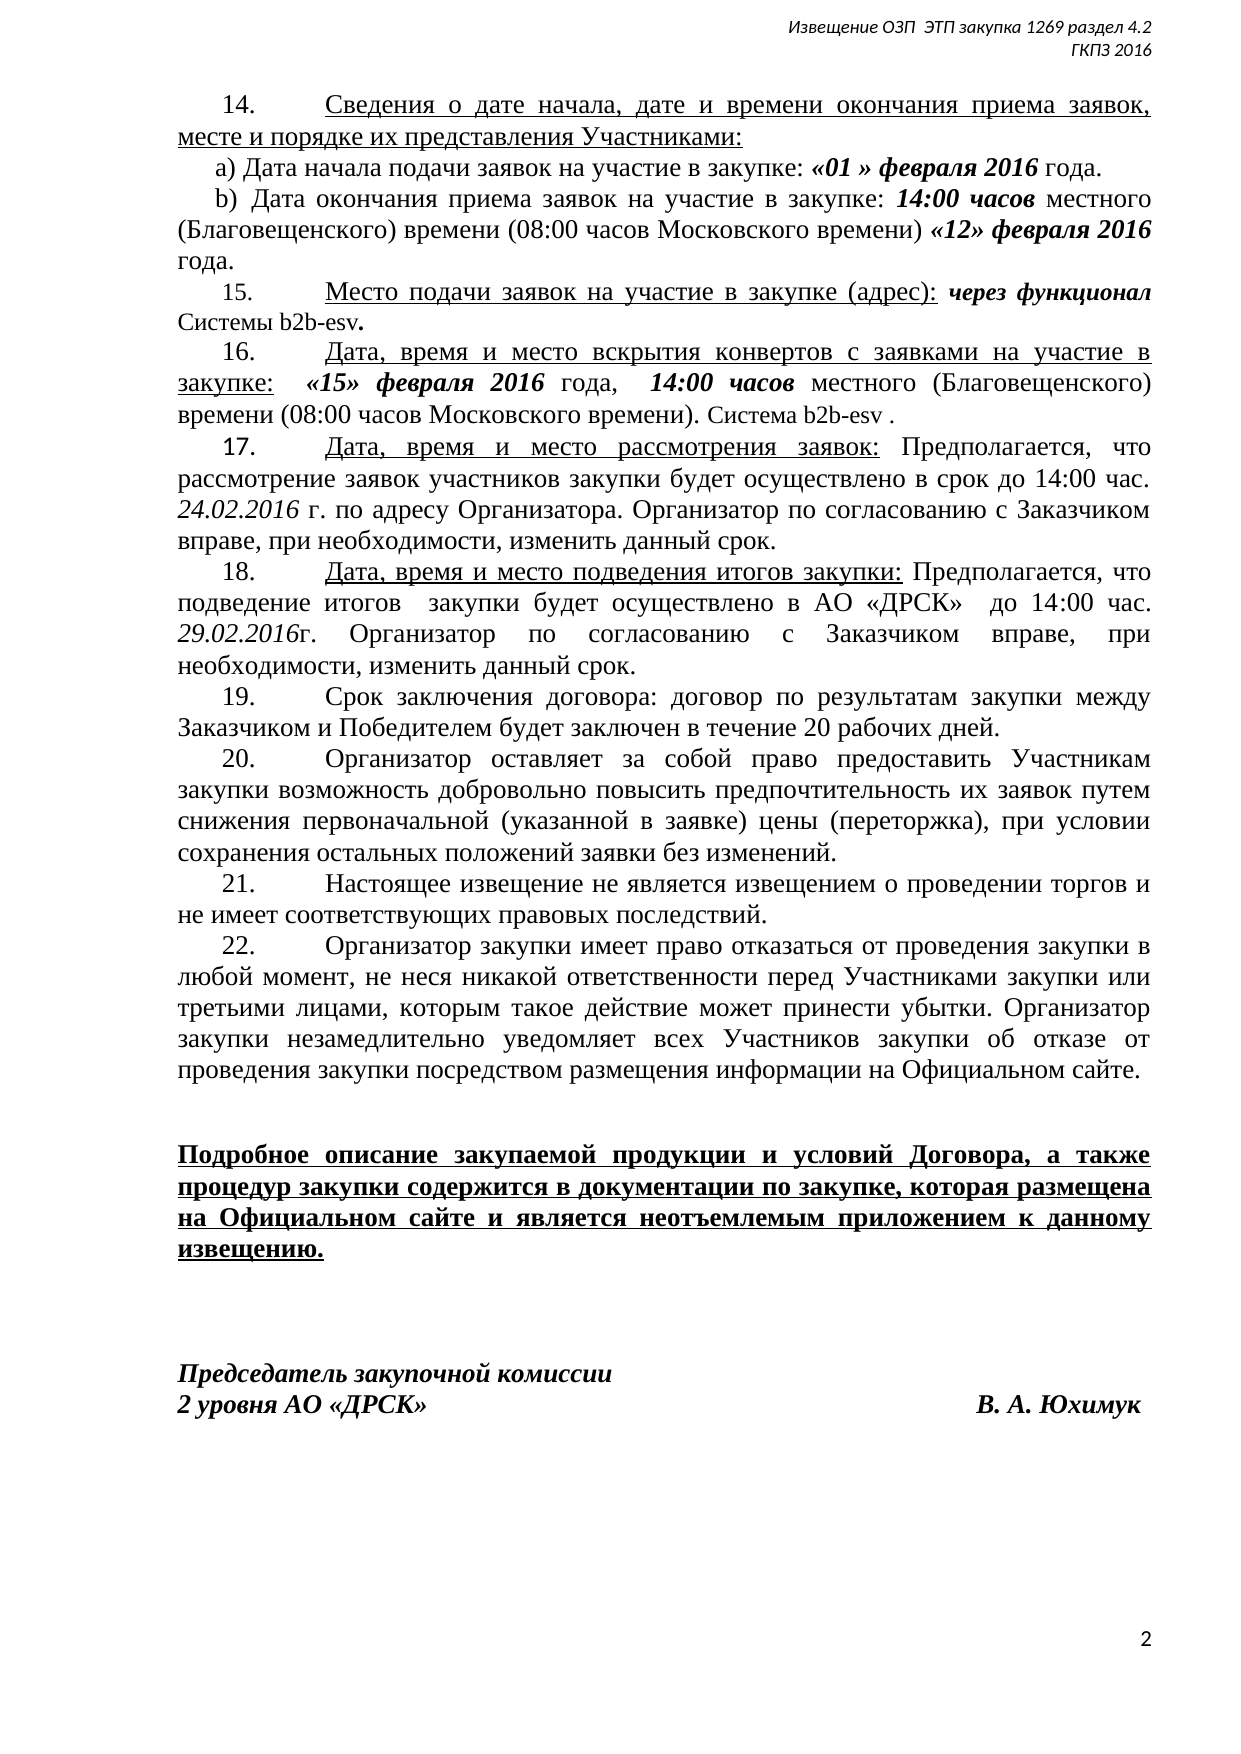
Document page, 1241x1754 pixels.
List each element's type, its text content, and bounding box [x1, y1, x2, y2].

text Подробное описание закупаемой продукции и условий Договора, а также процедур закупки содержится в документации по закупке, которая размещена на Официальном сайте и является неотъемлемым приложением к данному извещению. [177, 1139, 1152, 1197]
list Дата, время и место подведения итогов закупки: Предполагается, что подведение итогов закупки будет осуществлено в АО «ДРСК» до 14:00 час. 29.02.2016г. Организатор по согласованию с Заказчиком вправе, при необходимости, изменить данный срок. [177, 555, 1152, 680]
text Подробное описание закупаемой продукции и условий Договора, а также процедур закупки содержится в документации по закупке, которая размещена на Официальном сайте и является неотъемлемым приложением к данному извещению. [177, 1229, 1152, 1263]
list Место подачи заявок на участие в закупке (адрес): через функционал Системы b2b-esv. [177, 276, 1152, 335]
list Дата начала подачи заявок на участие в закупке: «01 » февраля 2016 года. [215, 151, 1152, 182]
list Дата, время и место вскрытия конвертов с заявками на участие в закупке: «15» февраля 2016 года, 14:00 часов местного (Благовещенского) времени (08:00 часов Московского времени). Система b2b-esv . [177, 335, 1152, 429]
text 2 уровня АО «ДРСК» В. А. Юхимук [177, 1388, 1152, 1419]
list Срок заключения договора: договор по результатам закупки между Заказчиком и Победителем будет заключен в течение 20 рабочих дней. [177, 680, 1152, 742]
list Дата окончания приема заявок на участие в закупке: 14:00 часов местного (Благовещенского) времени (08:00 часов Московского времени) «12» февраля 2016 года. [177, 182, 1152, 276]
list Настоящее извещение не является извещением о проведении торгов и не имеет соответствующих правовых последствий. [177, 867, 1152, 929]
list Сведения о дате начала, дате и времени окончания приема заявок, месте и порядке их представления Участниками: [177, 89, 1152, 151]
list Организатор закупки имеет право отказаться от проведения закупки в любой момент, не неся никакой ответственности перед Участниками закупки или третьими лицами, которым такое действие может принести убытки. Организатор закупки незамедлительно уведомляет всех Участников закупки об отказе от проведения закупки посредством размещения информации на Официальном сайте. [177, 929, 1152, 1085]
text Подробное описание закупаемой продукции и условий Договора, а также процедур закупки содержится в документации по закупке, которая размещена на Официальном сайте и является неотъемлемым приложением к данному извещению. [177, 1198, 1152, 1228]
list Дата, время и место рассмотрения заявок: Предполагается, что рассмотрение заявок участников закупки будет осуществлено в срок до 14:00 час. 24.02.2016 г. по адресу Организатора. Организатор по согласованию с Заказчиком вправе, при необходимости, изменить данный срок. [177, 429, 1152, 555]
list Организатор оставляет за собой право предоставить Участникам закупки возможность добровольно повысить предпочтительность их заявок путем снижения первоначальной (указанной в заявке) цены (переторжка), при условии сохранения остальных положений заявки без изменений. [177, 742, 1152, 867]
text Председатель закупочной комиссии [177, 1357, 1152, 1388]
